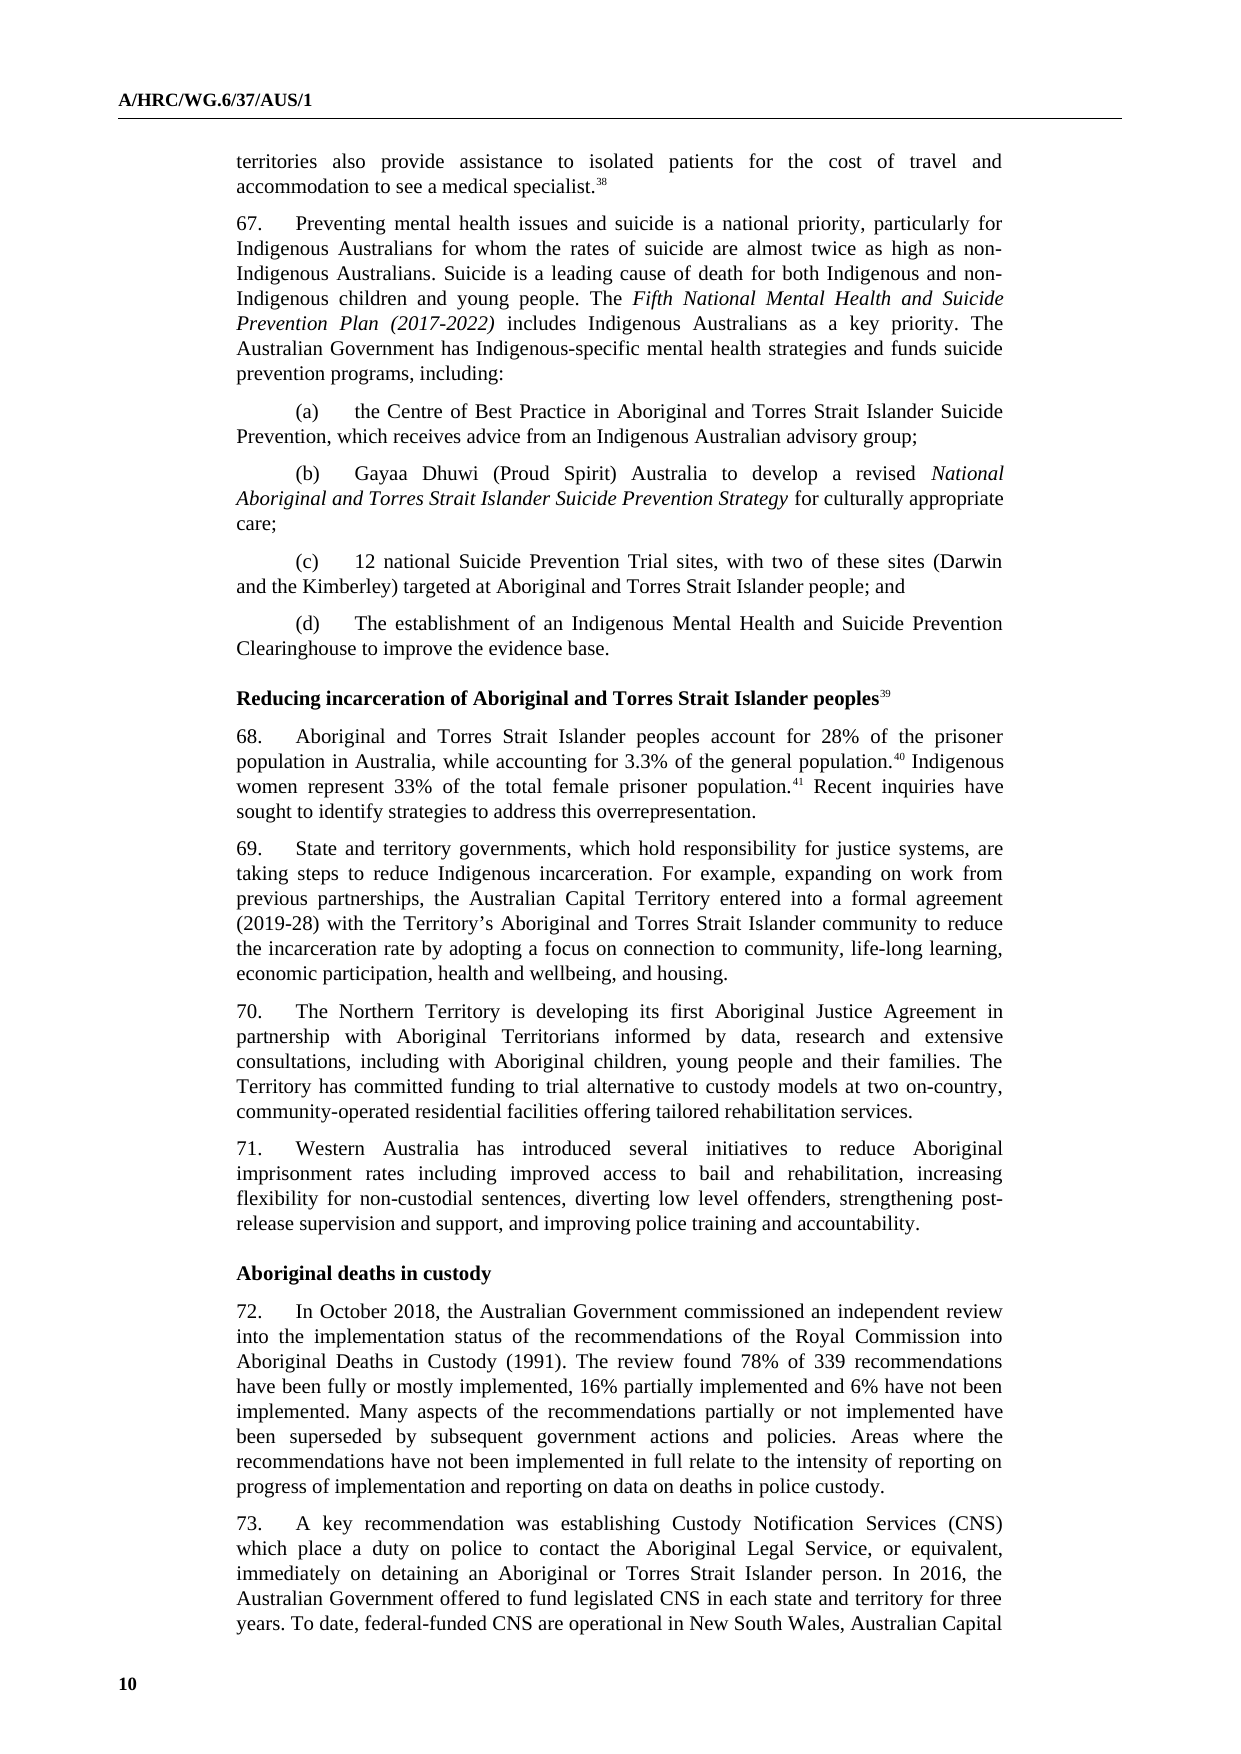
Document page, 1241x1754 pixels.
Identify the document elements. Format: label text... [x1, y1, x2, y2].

text 71. Western Australia has introduced several initiatives to reduce Aboriginal imprisonment rates including improved access to bail and rehabilitation, increasing flexibility for non-custodial sentences, diverting low level offenders, strengthening post-release supervision and support, and improving police training and accountability. [236, 1135, 1004, 1235]
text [236, 148, 1004, 198]
text 67. Preventing mental health issues and suicide is a national priority, particularly for Indigenous Australians for whom the rates of suicide are almost twice as high as non-Indigenous Australians. Suicide is a leading cause of death for both Indigenous and non-Indigenous children and young people. The Fifth National Mental Health and Suicide Prevention Plan (2017-2022) includes Indigenous Australians as a key priority. The Australian Government has Indigenous-specific mental health strategies and funds suicide prevention programs, including: [236, 210, 1004, 385]
text Reducing incarceration of Aboriginal and Torres Strait Islander peoples [118, 685, 1004, 710]
text 69. State and territory governments, which hold responsibility for justice systems, are taking steps to reduce Indigenous incarceration. For example, expanding on work from previous partnerships, the Australian Capital Territory entered into a formal agreement (2019-28) with the Territory’s Aboriginal and Torres Strait Islander community to reduce the incarceration rate by adopting a focus on connection to community, life-long learning, economic participation, health and wellbeing, and housing. [236, 835, 1004, 985]
text (c) 12 national Suicide Prevention Trial sites, with two of these sites (Darwin and the Kimberley) targeted at Aboriginal and Torres Strait Islander people; and [236, 548, 1004, 598]
text 72. In October 2018, the Australian Government commissioned an independent review into the implementation status of the recommendations of the Royal Commission into Aboriginal Deaths in Custody (1991). The review found 78% of 339 recommendations have been fully or mostly implemented, 16% partially implemented and 6% have not been implemented. Many aspects of the recommendations partially or not implemented have been superseded by subsequent government actions and policies. Areas where the recommendations have not been implemented in full relate to the intensity of reporting on progress of implementation and reporting on data on deaths in police custody. [236, 1298, 1004, 1498]
text (d) The establishment of an Indigenous Mental Health and Suicide Prevention Clearinghouse to improve the evidence base. [236, 610, 1004, 660]
text Aboriginal deaths in custody [118, 1260, 1004, 1285]
text (a) the Centre of Best Practice in Aboriginal and Torres Strait Islander Suicide Prevention, which receives advice from an Indigenous Australian advisory group; [236, 398, 1004, 448]
text 68. Aboriginal and Torres Strait Islander peoples account for 28% of the prisoner population in Australia, while accounting for 3.3% of the general population. Indigenous women represent 33% of the total female prisoner population. Recent inquiries have sought to identify strategies to address this overrepresentation. [236, 723, 1004, 823]
text 70. The Northern Territory is developing its first Aboriginal Justice Agreement in partnership with Aboriginal Territorians informed by data, research and extensive consultations, including with Aboriginal children, young people and their families. The Territory has committed funding to trial alternative to custody models at two on-country, community-operated residential facilities offering tailored rehabilitation services. [236, 998, 1004, 1123]
text (b) Gayaa Dhuwi (Proud Spirit) Australia to develop a revised National Aboriginal and Torres Strait Islander Suicide Prevention Strategy for culturally appropriate care; [236, 460, 1004, 535]
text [236, 1510, 1004, 1635]
